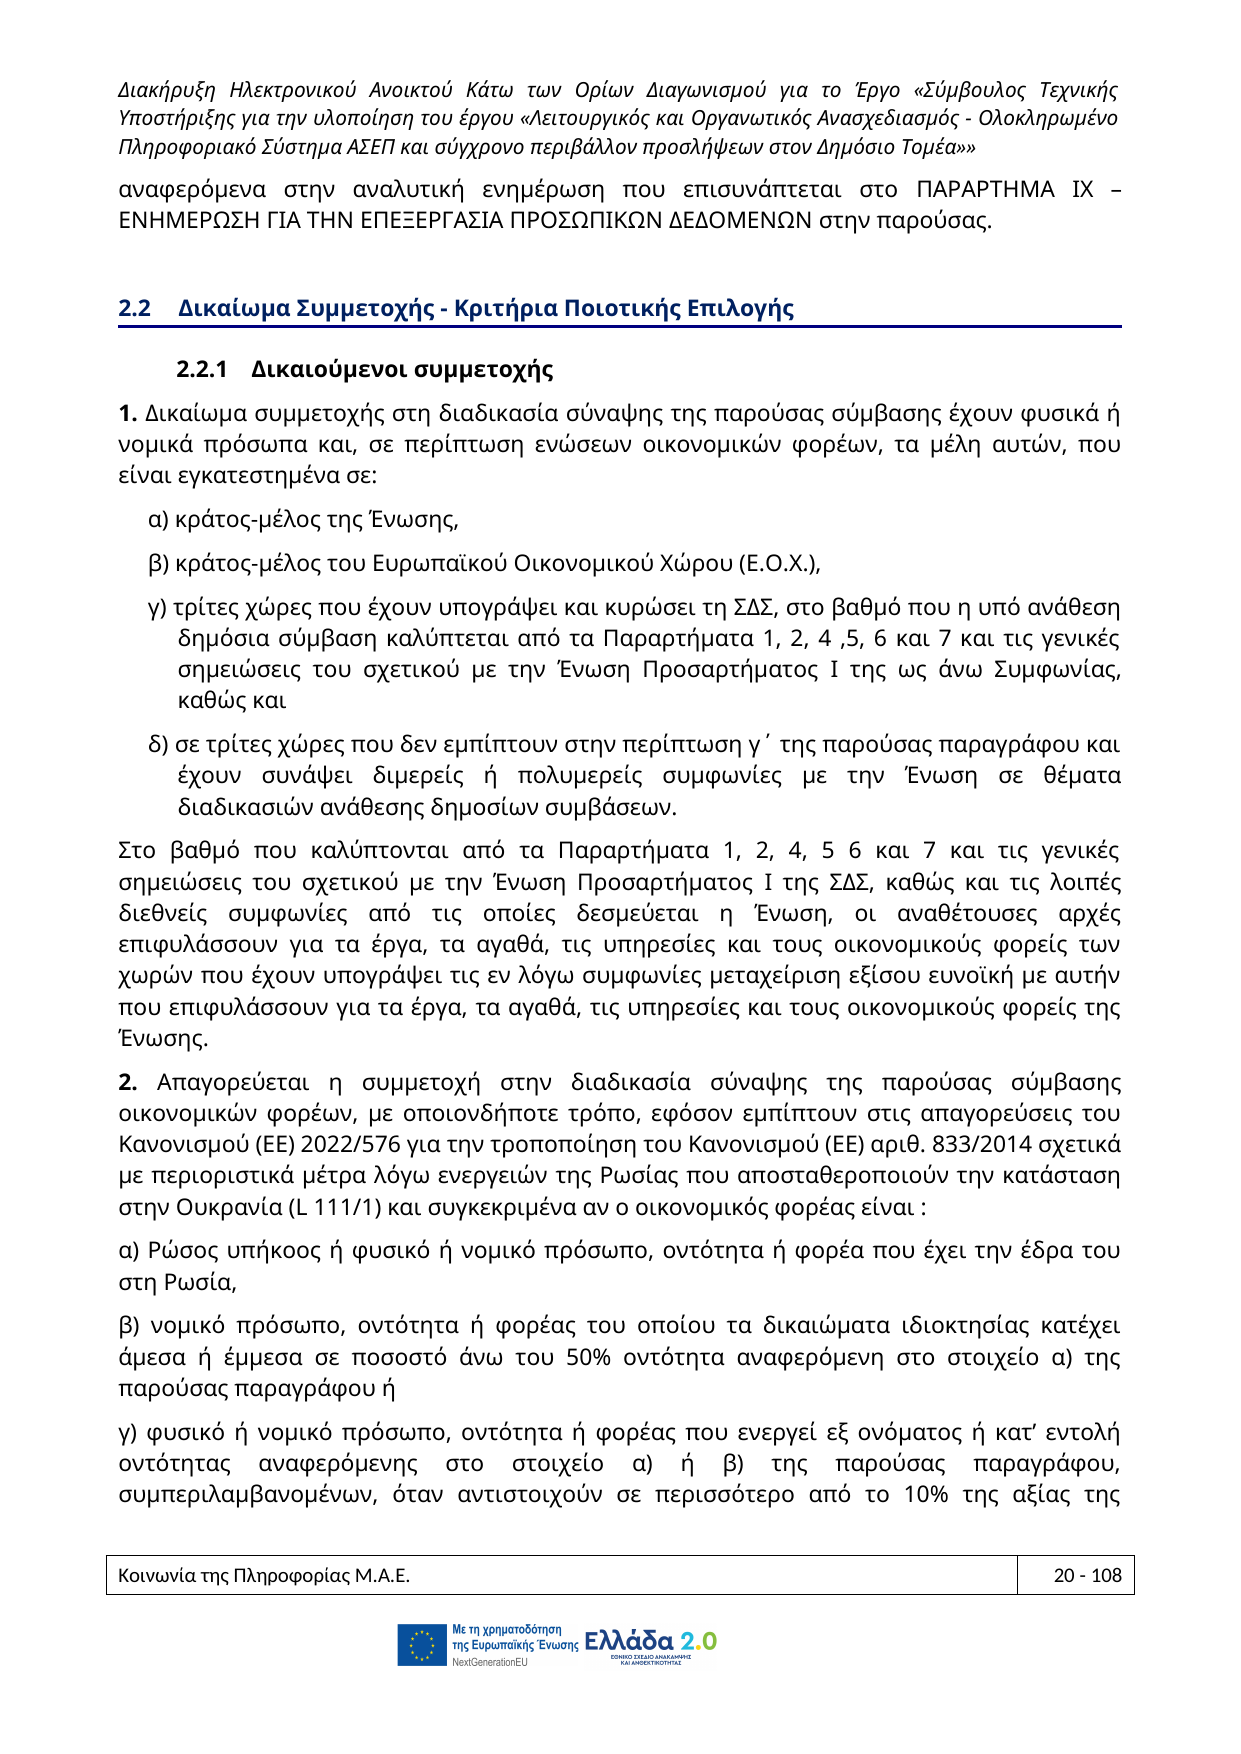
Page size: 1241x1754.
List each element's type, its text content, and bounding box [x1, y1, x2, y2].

subtitle Δικαιούμενοι συμμετοχής [176, 353, 1122, 384]
text 1. Δικαίωμα συμμετοχής στη διαδικασία σύναψης της παρούσας σύμβασης έχουν φυσικά ή νομικά πρόσωπα και, σε περίπτωση ενώσεων οικονομικών φορέων, τα μέλη αυτών, που είναι εγκατεστημένα σε: [118, 397, 1122, 491]
text δ) σε τρίτες χώρες που δεν εμπίπτουν στην περίπτωση γ΄ της παρούσας παραγράφου και έχουν συνάψει διμερείς ή πολυμερείς συμφωνίες με την Ένωση σε θέματα διαδικασιών ανάθεσης δημοσίων συμβάσεων. [148, 728, 1122, 822]
text β) νομικό πρόσωπο, οντότητα ή φορέας του οποίου τα δικαιώματα ιδιοκτησίας κατέχει άμεσα ή έμμεσα σε ποσοστό άνω του 50% οντότητα αναφερόμενη στο στοιχείο α) της παρούσας παραγράφου ή [118, 1309, 1122, 1403]
text 2. Απαγορεύεται η συμμετοχή στην διαδικασία σύναψης της παρούσας σύμβασης οικονομικών φορέων, με οποιονδήποτε τρόπο, εφόσον εμπίπτουν στις απαγορεύσεις του Κανονισμού (ΕΕ) 2022/576 για την τροποποίηση του Κανονισμού (ΕΕ) αριθ. 833/2014 σχετικά με περιοριστικά μέτρα λόγω ενεργειών της Ρωσίας που αποσταθεροποιούν την κατάσταση στην Ουκρανία (L 111/1) και συγκεκριμένα αν ο οικονομικός φορέας είναι : [118, 1066, 1122, 1222]
picture [397, 1624, 579, 1666]
text α) κράτος-μέλος της Ένωσης, [148, 503, 1122, 534]
text Στο βαθμό που καλύπτονται από τα Παραρτήματα 1, 2, 4, 5 6 και 7 και τις γενικές σημειώσεις του σχετικού με την Ένωση Προσαρτήματος I της ΣΔΣ, καθώς και τις λοιπές διεθνείς συμφωνίες από τις οποίες δεσμεύεται η Ένωση, οι αναθέτουσες αρχές επιφυλάσσουν για τα έργα, τα αγαθά, τις υπηρεσίες και τους οικονομικούς φορείς των χωρών που έχουν υπογράψει τις εν λόγω συμφωνίες μεταχείριση εξίσου ευνοϊκή με αυτήν που επιφυλάσσουν για τα έργα, τα αγαθά, τις υπηρεσίες και τους οικονομικούς φορείς της Ένωσης. [118, 834, 1122, 1053]
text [118, 1416, 1122, 1509]
picture [584, 1623, 718, 1671]
subtitle Δικαίωμα Συμμετοχής - Κριτήρια Ποιοτικής Επιλογής [118, 292, 1122, 325]
text β) κράτος-μέλος του Ευρωπαϊκού Οικονομικού Χώρου (Ε.Ο.Χ.), [148, 547, 1122, 578]
text γ) τρίτες χώρες που έχουν υπογράψει και κυρώσει τη ΣΔΣ, στο βαθμό που η υπό ανάθεση δημόσια σύμβαση καλύπτεται από τα Παραρτήματα 1, 2, 4 ,5, 6 και 7 και τις γενικές σημειώσεις του σχετικού με την Ένωση Προσαρτήματος I της ως άνω Συμφωνίας, καθώς και [148, 591, 1122, 716]
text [118, 173, 1122, 235]
text α) Ρώσος υπήκοος ή φυσικό ή νομικό πρόσωπο, οντότητα ή φορέα που έχει την έδρα του στη Ρωσία, [118, 1234, 1122, 1297]
